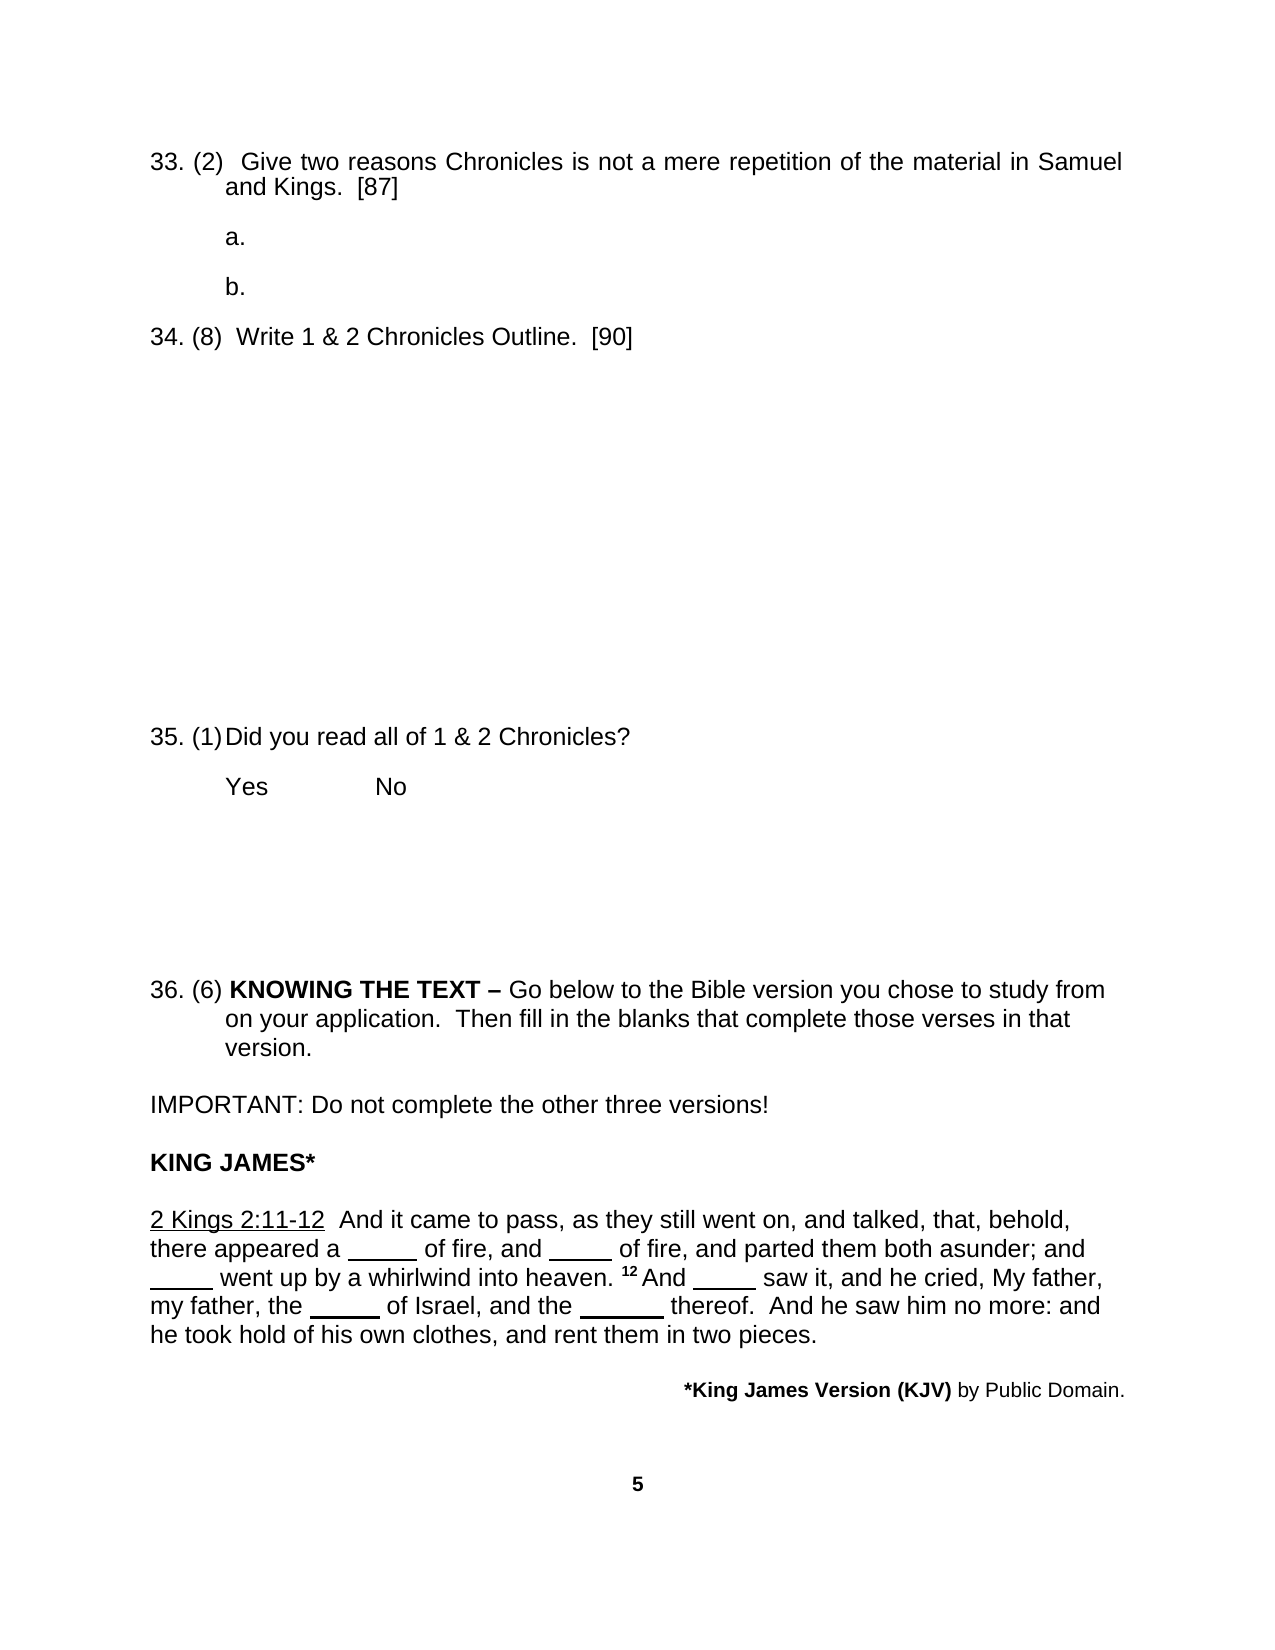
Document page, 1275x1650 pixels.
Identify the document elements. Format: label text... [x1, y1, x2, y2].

text a. [225, 225, 1125, 250]
text b. [225, 275, 1125, 300]
text on your application. Then fill in the blanks that complete those verses in that version. [150, 1004, 1125, 1061]
text 33. (2) Give two reasons Chronicles is not a mere repetition of the material in Samuel and Kings. [87] [150, 150, 1125, 200]
text 2 Kings 2:11-12 And it came to pass, as they still went on, and talked, that, behold, there appeared a of fire, and of fire, and parted them both asunder; and [150, 1205, 1125, 1262]
text 34. (8) Write 1 & 2 Chronicles Outline. [90] [150, 325, 1125, 350]
text IMPORTANT: Do not complete the other three versions! [150, 1090, 1125, 1119]
text KING JAMES* [150, 1147, 1125, 1176]
text 36. (6) KNOWING THE TEXT – Go below to the Bible version you chose to study from [150, 975, 1125, 1004]
text *King James Version (KJV) by Public Domain. [150, 1377, 1125, 1401]
text 35. (1) Did you read all of 1 & 2 Chronicles? [150, 725, 1125, 750]
text Yes No [150, 775, 1125, 800]
text went up by a whirlwind into heaven. 12 And saw it, and he cried, My father, my father, the of Israel, and the thereof. And he saw him no more: and he took hold of his own clothes, and rent them in two pieces. [150, 1262, 1125, 1349]
